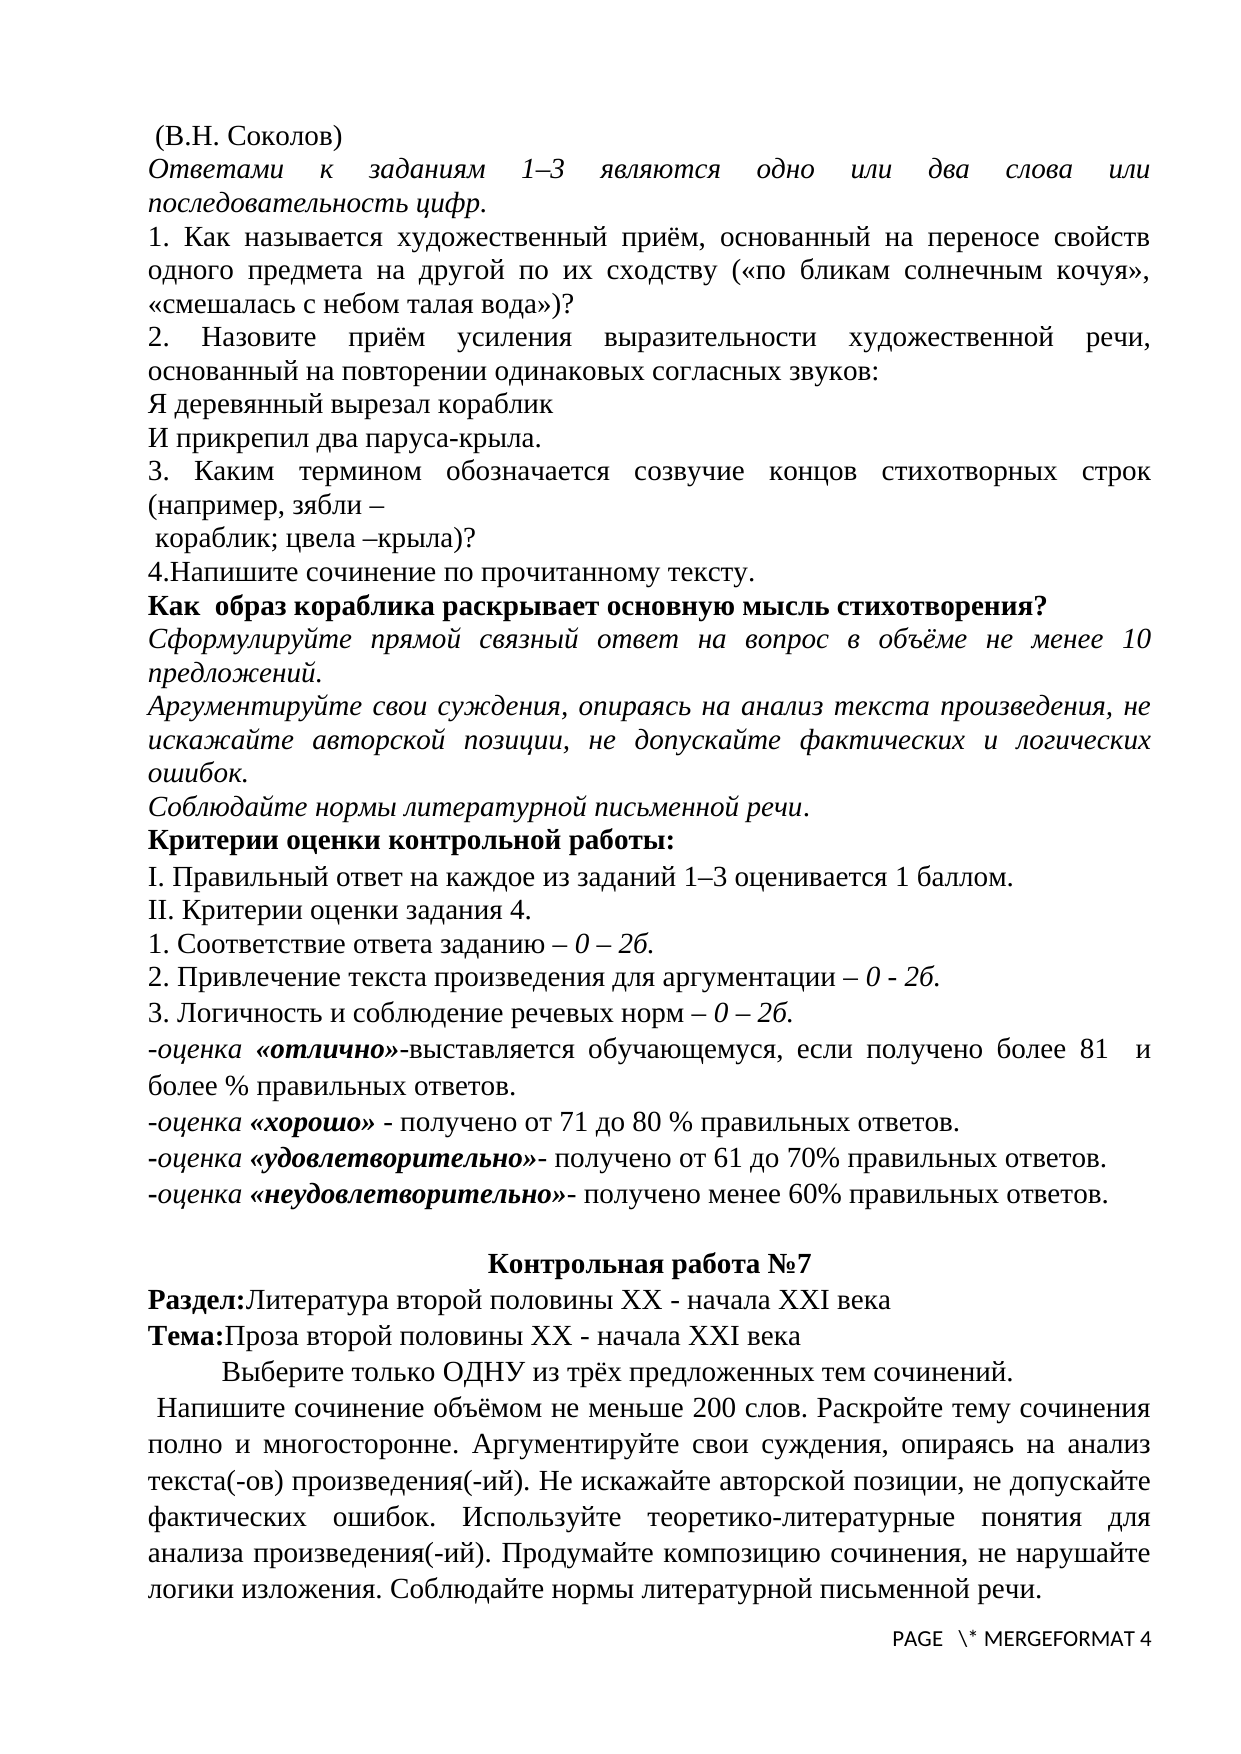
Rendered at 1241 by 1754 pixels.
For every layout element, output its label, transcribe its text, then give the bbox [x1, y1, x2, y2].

text -оценка «хорошо» - получено от 71 до 80 % правильных ответов. [148, 1104, 1152, 1137]
text -оценка «неудовлетворительно»- получено менее 60% правильных ответов. [148, 1176, 1152, 1210]
text Как образ кораблика раскрывает основную мысль стихотворения? [148, 588, 1152, 621]
text Критерии оценки контрольной работы: [148, 822, 1152, 856]
text -оценка «удовлетворительно»- получено от 61 до 70% правильных ответов. [148, 1140, 1152, 1173]
text 1. Соответствие ответа заданию – 0 – 2б. [148, 926, 1152, 959]
text Тема:Проза второй половины XX - начала XXI века [148, 1318, 1152, 1352]
text -оценка «отлично»-выставляется обучающемуся, если получено более 81 и более % правильных ответов. [148, 1032, 1152, 1101]
text 2. Привлечение текста произведения для аргументации – 0 - 2б. [148, 959, 1152, 993]
text I. Правильный ответ на каждое из заданий 1–3 оценивается 1 баллом. [148, 859, 1152, 892]
text Соблюдайте нормы литературной письменной речи. [148, 789, 1152, 822]
text Раздел:Литература второй половины XX - начала XXI века [148, 1282, 1152, 1316]
text Ответами к заданиям 1–3 являются одно или два слова или последовательность цифр. [148, 152, 1152, 219]
text (В.Н. Соколов) [148, 118, 1152, 152]
text Напишите сочинение объёмом не меньше 200 слов. Раскройте тему сочинения полно и многосторонне. Аргументируйте свои суждения, опираясь на анализ текста(-ов) произведения(-ий). Не искажайте авторской позиции, не допускайте фактических ошибок. Используйте теоретико-литературные понятия для анализа произведения(-ий). Продумайте композицию сочинения, не нарушайте логики изложения. Соблюдайте нормы литературной письменной речи. [148, 1390, 1152, 1605]
text 3. Каким термином обозначается созвучие концов стихотворных строк (например, зябли – [148, 453, 1152, 521]
text И прикрепил два паруса-крыла. [148, 420, 1152, 453]
text II. Критерии оценки задания 4. [148, 892, 1152, 926]
text Контрольная работа №7 [148, 1246, 1152, 1279]
text Выберите только ОДНУ из трёх предложенных тем сочинений. [148, 1354, 1152, 1388]
text Сформулируйте прямой связный ответ на вопрос в объёме не менее 10 предложений. [148, 621, 1152, 688]
text 1. Как называется художественный приём, основанный на переносе свойств одного предмета на другой по их сходству («по бликам солнечным кочуя», «смешалась с небом талая вода»)? [148, 219, 1152, 319]
text 4.Напишите сочинение по прочитанному тексту. [148, 554, 1152, 588]
text 2. Назовите приём усиления выразительности художественной речи, основанный на повторении одинаковых согласных звуков: [148, 319, 1152, 386]
text Аргументируйте свои суждения, опираясь на анализ текста произведения, не искажайте авторской позиции, не допускайте фактических и логических ошибок. [148, 688, 1152, 789]
text Я деревянный вырезал кораблик [148, 386, 1152, 420]
text 3. Логичность и соблюдение речевых норм – 0 – 2б. [148, 995, 1152, 1029]
text кораблик; цвела –крыла)? [148, 521, 1152, 554]
